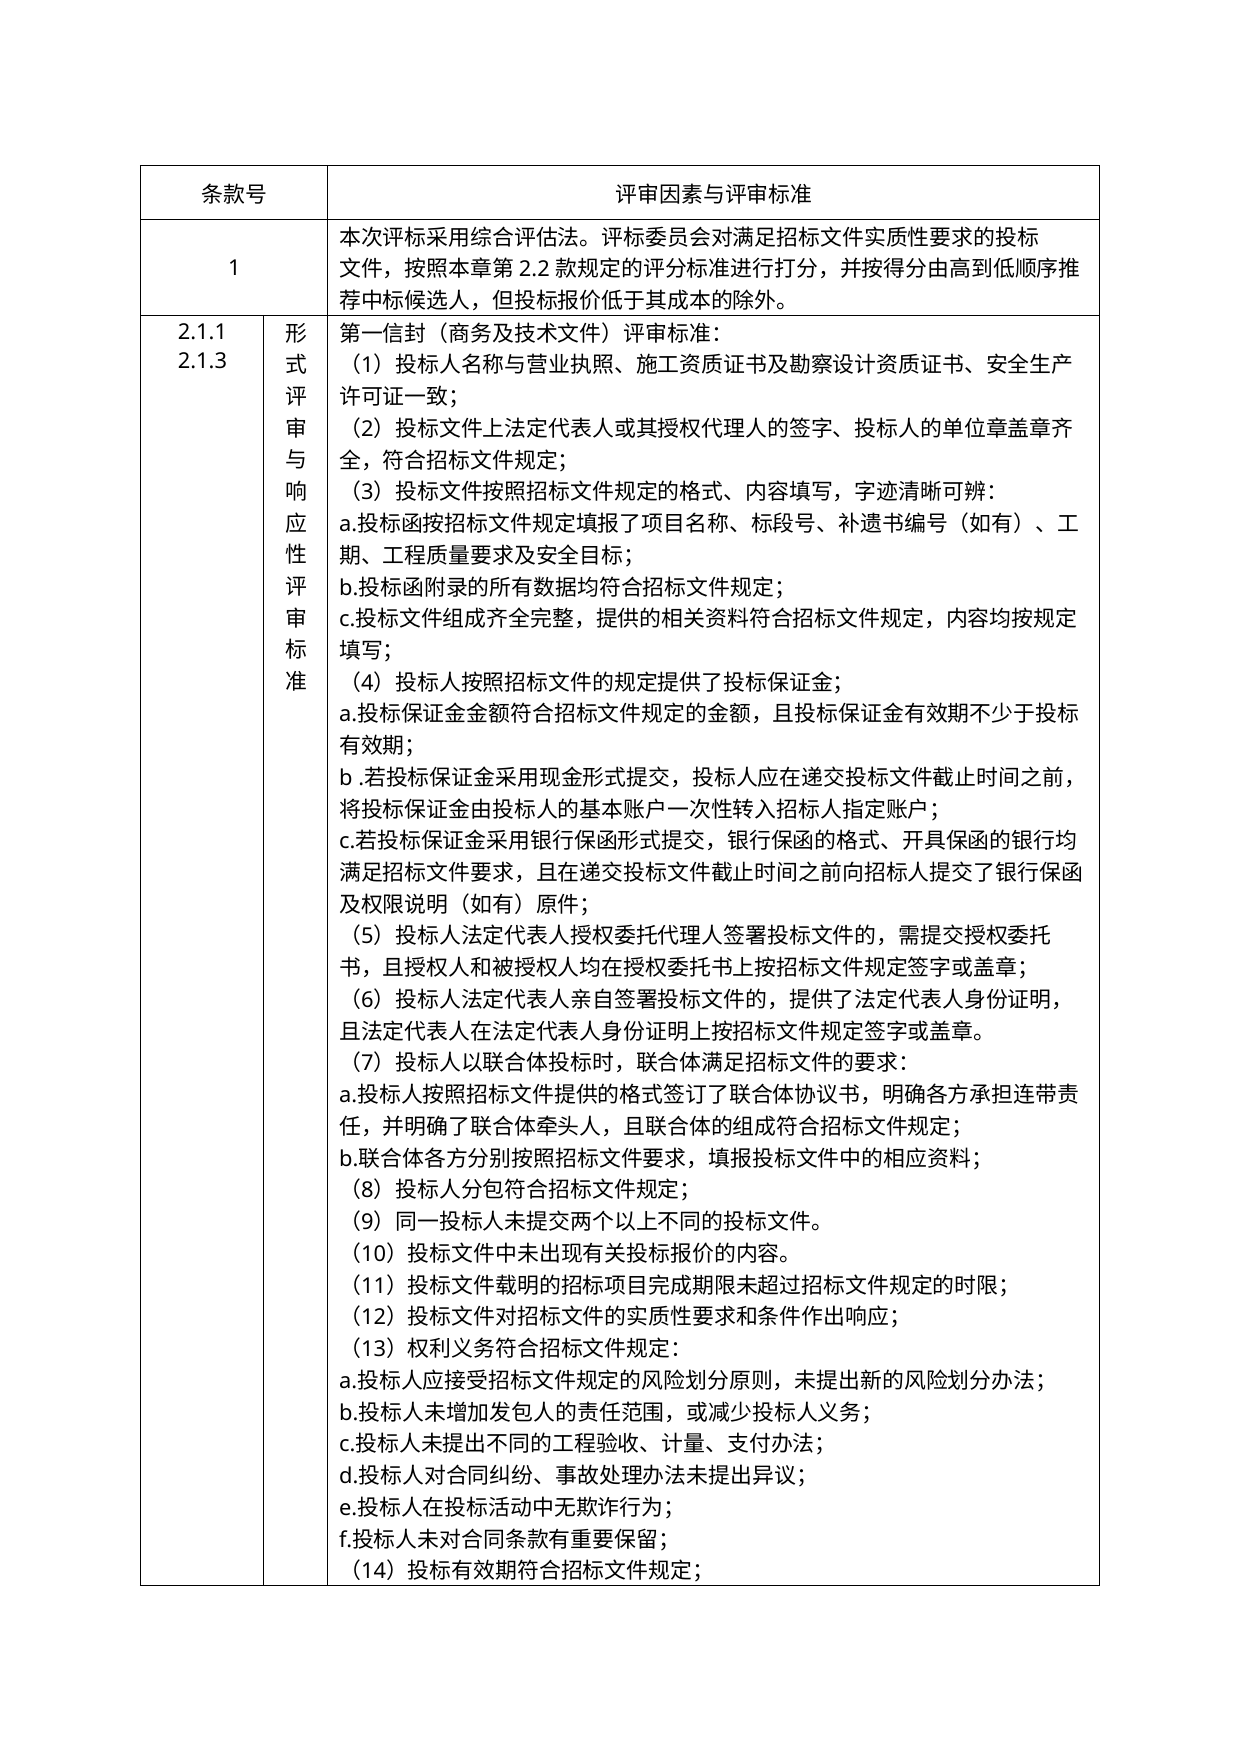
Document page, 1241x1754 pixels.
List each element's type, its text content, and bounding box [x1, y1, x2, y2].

table_cell 形式评审与响应性评审标准 [264, 316, 327, 1585]
table_header 条款号 [141, 166, 327, 218]
table_cell 本次评标采用综合评估法。评标委员会对满足招标文件实质性要求的投标 文件，按照本章第 2.2 款规定的评分标准进行打分，并按得分由高到低顺序推 荐中标候选人，但投标报价低于其成本的除外。 [328, 220, 1099, 315]
table_cell 2.1.1 2.1.3 [141, 316, 263, 1585]
table_header 评审因素与评审标准 [328, 166, 1099, 218]
table_cell 1 [141, 220, 327, 315]
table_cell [328, 316, 1099, 1585]
